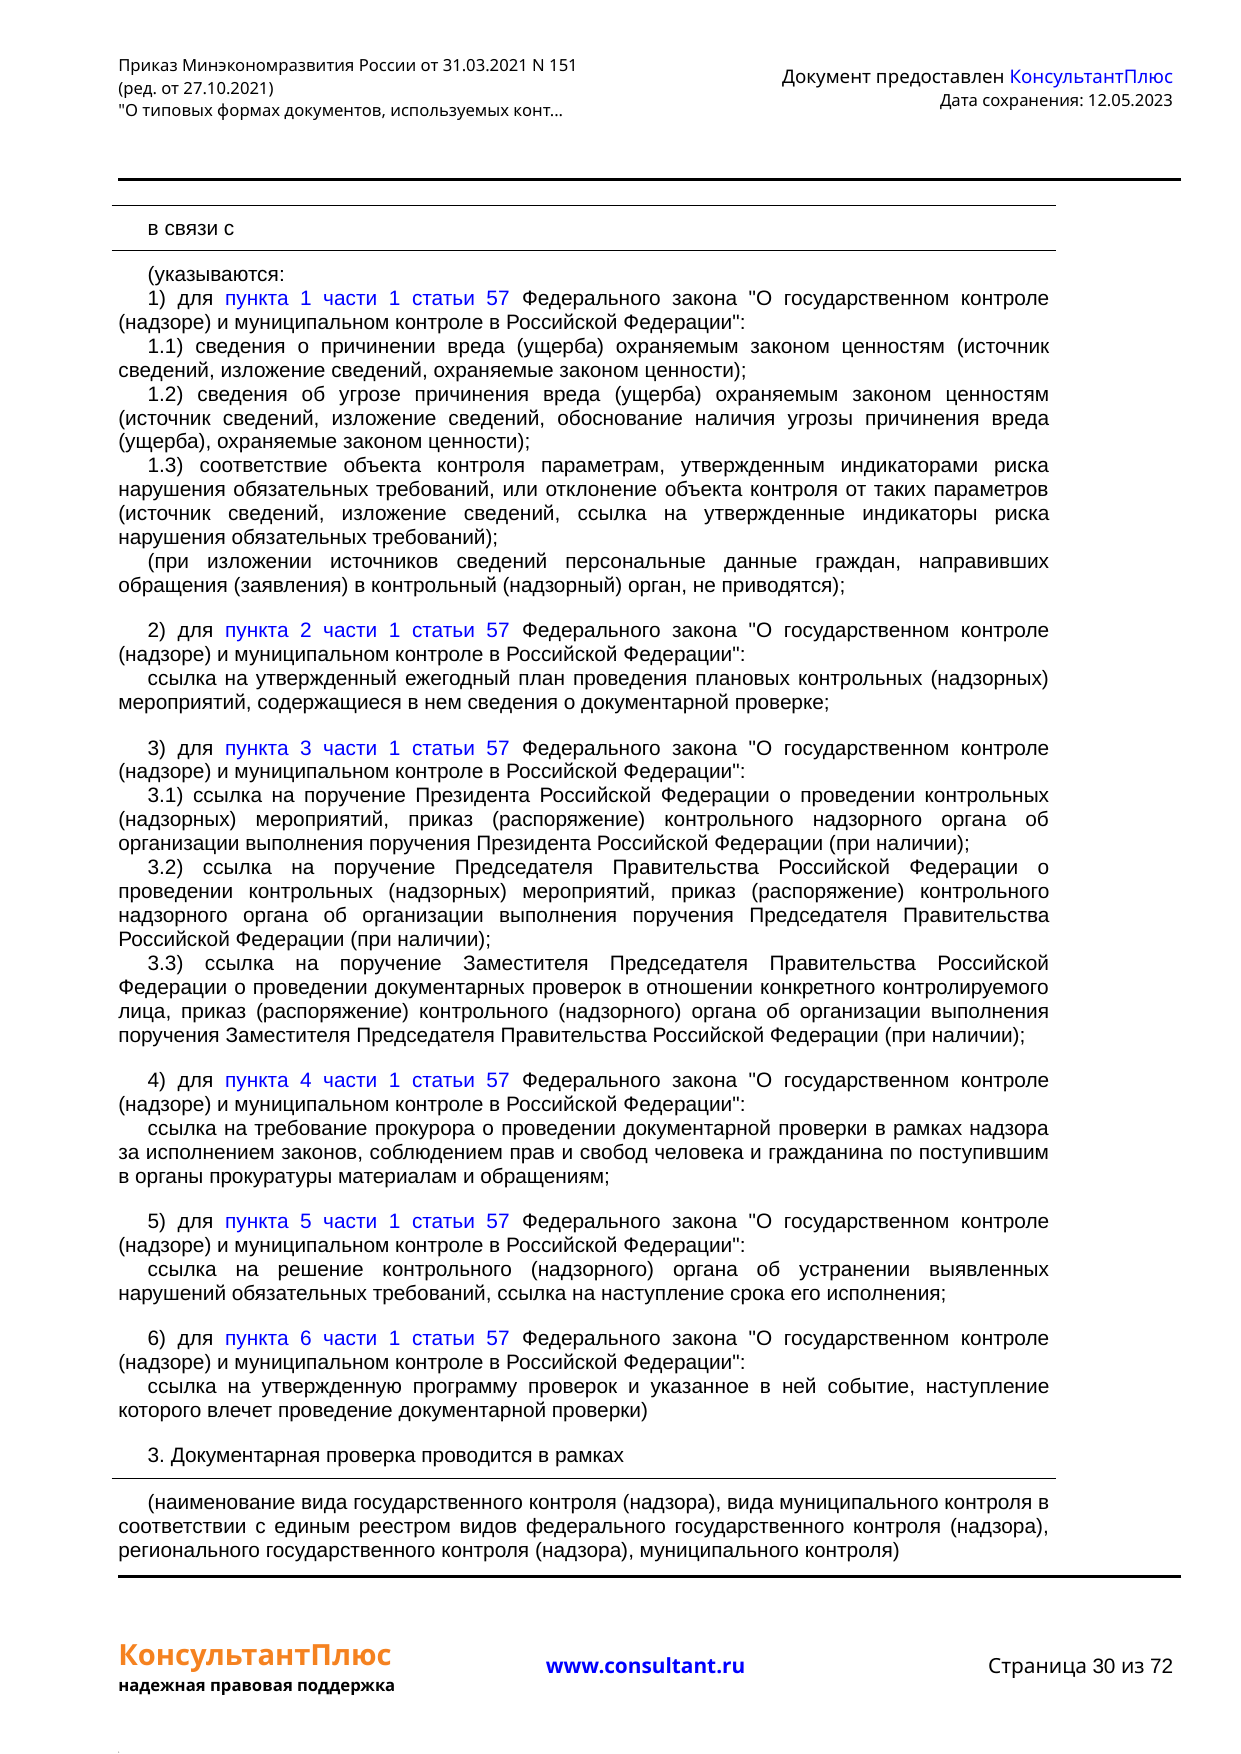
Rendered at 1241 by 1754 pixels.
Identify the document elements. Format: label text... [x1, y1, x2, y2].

table_cell в связи с [112, 206, 1056, 250]
table_cell 6) для пункта 6 части 1 статьи 57 Федерального закона "О государственном контроле (надзоре) и муниципальном контроле в Российской Федерации": ссылка на утвержденную программу проверок и указанное в ней событие, наступление которого влечет проведение документарной проверки) [112, 1316, 1056, 1433]
table_cell 4) для пункта 4 части 1 статьи 57 Федерального закона "О государственном контроле (надзоре) и муниципальном контроле в Российской Федерации": ссылка на требование прокурора о проведении документарной проверки в рамках надзора за исполнением законов, соблюдением прав и свобод человека и гражданина по поступившим в органы прокуратуры материалам и обращениям; [112, 1058, 1056, 1198]
table_cell (указываются: 1) для пункта 1 части 1 статьи 57 Федерального закона "О государственном контроле (надзоре) и муниципальном контроле в Российской Федерации": 1.1) сведения о причинении вреда (ущерба) охраняемым законом ценностям (источник сведений, изложение сведений, охраняемые законом ценности); 1.2) сведения об угрозе причинения вреда (ущерба) охраняемым законом ценностям (источник сведений, изложение сведений, обоснование наличия угрозы причинения вреда (ущерба), охраняемые законом ценности); 1.3) соответствие объекта контроля параметрам, утвержденным индикаторами риска нарушения обязательных требований, или отклонение объекта контроля от таких параметров (источник сведений, изложение сведений, ссылка на утвержденные индикаторы риска нарушения обязательных требований); (при изложении источников сведений персональные данные граждан, направивших обращения (заявления) в контрольный (надзорный) орган, не приводятся); [112, 251, 1056, 608]
table_cell (наименование вида государственного контроля (надзора), вида муниципального контроля в соответствии с единым реестром видов федерального государственного контроля (надзора), регионального государственного контроля (надзора), муниципального контроля) [112, 1479, 1056, 1572]
table_cell 2) для пункта 2 части 1 статьи 57 Федерального закона "О государственном контроле (надзоре) и муниципальном контроле в Российской Федерации": ссылка на утвержденный ежегодный план проведения плановых контрольных (надзорных) мероприятий, содержащиеся в нем сведения о документарной проверке; [112, 608, 1056, 725]
table_cell 5) для пункта 5 части 1 статьи 57 Федерального закона "О государственном контроле (надзоре) и муниципальном контроле в Российской Федерации": ссылка на решение контрольного (надзорного) органа об устранении выявленных нарушений обязательных требований, ссылка на наступление срока его исполнения; [112, 1199, 1056, 1316]
table_cell 3) для пункта 3 части 1 статьи 57 Федерального закона "О государственном контроле (надзоре) и муниципальном контроле в Российской Федерации": 3.1) ссылка на поручение Президента Российской Федерации о проведении контрольных (надзорных) мероприятий, приказ (распоряжение) контрольного надзорного органа об организации выполнения поручения Президента Российской Федерации (при наличии); 3.2) ссылка на поручение Председателя Правительства Российской Федерации о проведении контрольных (надзорных) мероприятий, приказ (распоряжение) контрольного надзорного органа об организации выполнения поручения Председателя Правительства Российской Федерации (при наличии); 3.3) ссылка на поручение Заместителя Председателя Правительства Российской Федерации о проведении документарных проверок в отношении конкретного контролируемого лица, приказ (распоряжение) контрольного (надзорного) органа об организации выполнения поручения Заместителя Председателя Правительства Российской Федерации (при наличии); [112, 725, 1056, 1057]
table_cell 3. Документарная проверка проводится в рамках [112, 1433, 1056, 1478]
